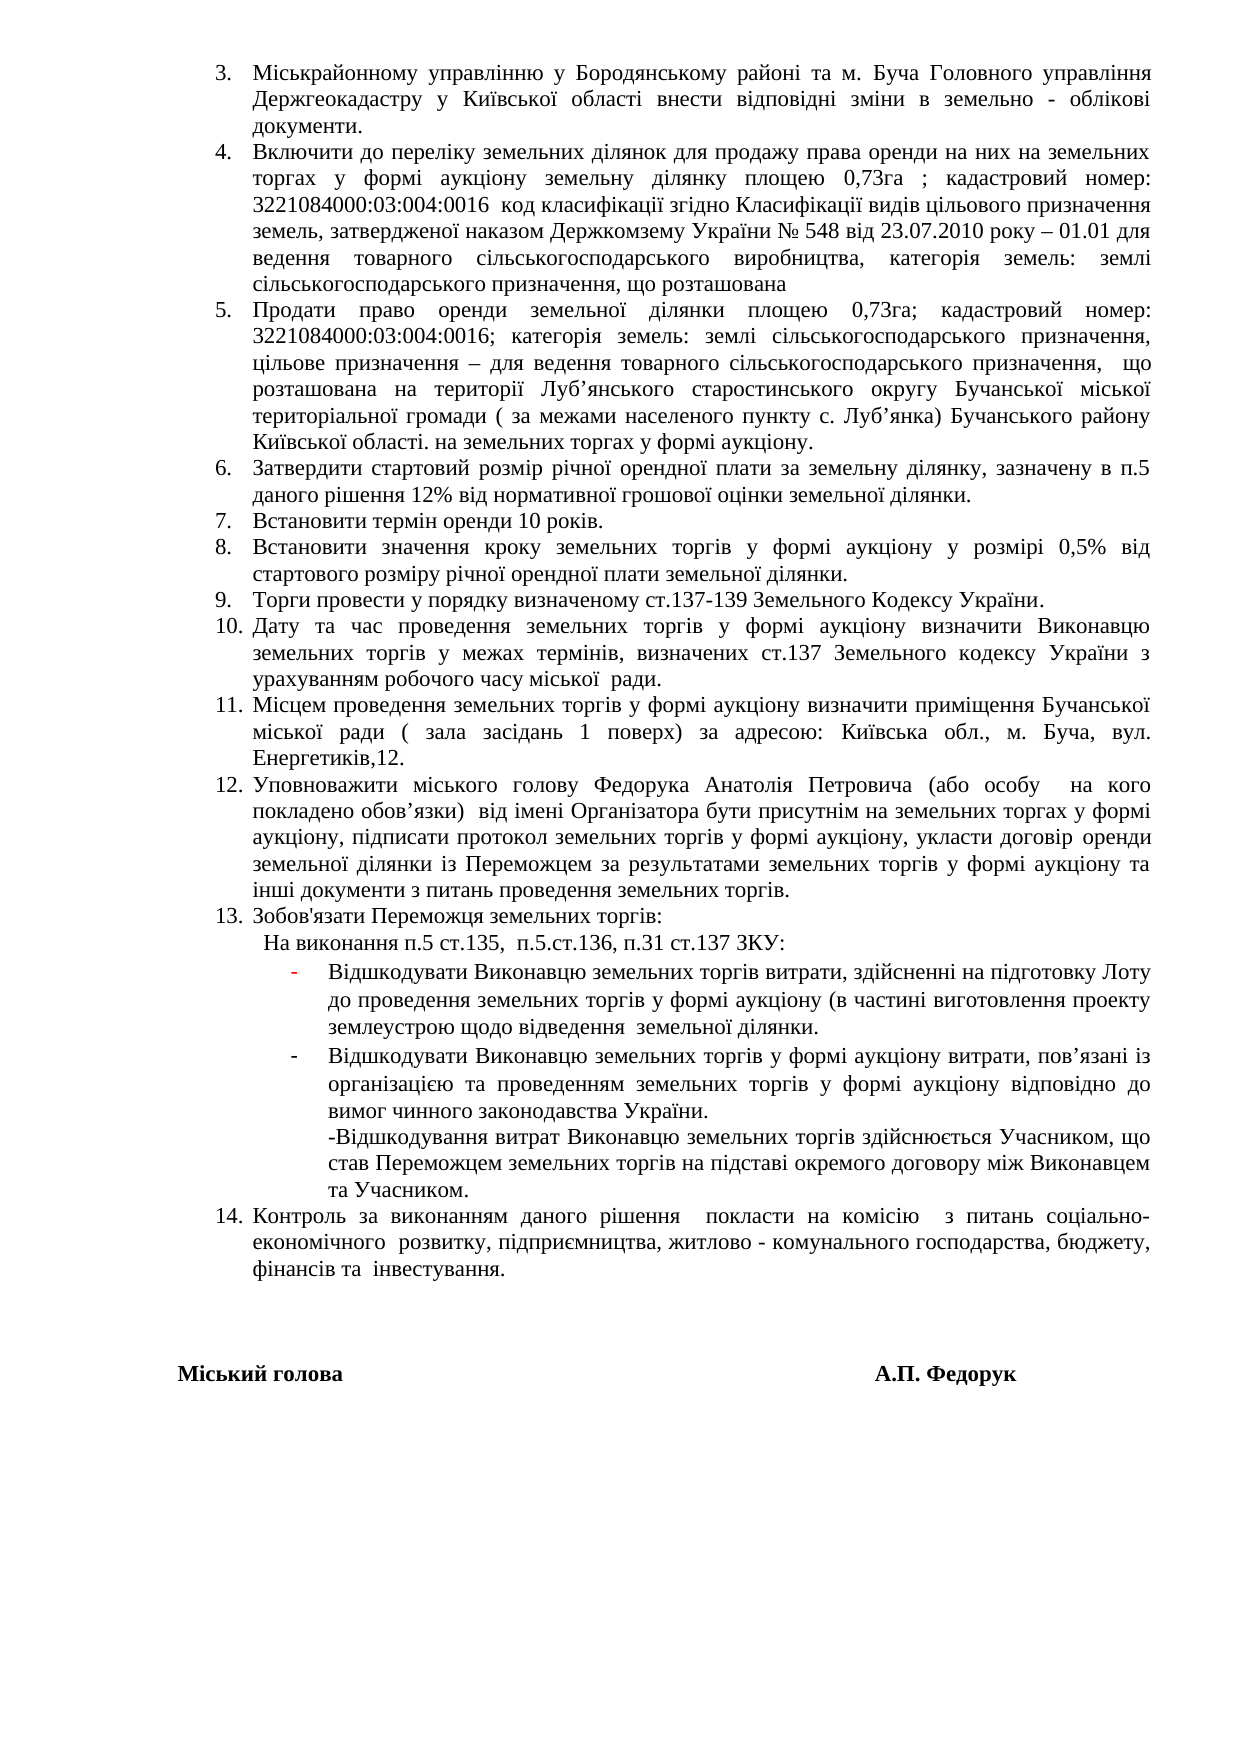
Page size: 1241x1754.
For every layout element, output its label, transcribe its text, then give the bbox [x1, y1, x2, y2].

list Контроль за виконанням даного рішення покласти на комісію з питань соціально- економічного розвитку, підприємництва, житлово - комунального господарства, бюджету, фінансів та інвестування. [215, 1202, 1152, 1281]
list Міськрайонному управлінню у Бородянському районі та м. Буча Головного управління Держгеокадастру у Київської області внести відповідні зміни в земельно - облікові документи. [215, 59, 1152, 138]
list Відшкодувати Виконавцю земельних торгів у формі аукціону витрати, пов’язані із організацією та проведенням земельних торгів у формі аукціону відповідно до вимог чинного законодавства України. [290, 1039, 1152, 1123]
list Включити до переліку земельних ділянок для продажу права оренди на них на земельних торгах у формі аукціону земельну ділянку площею 0,73га ; кадастровий номер: 3221084000:03:004:0016 код класифікації згідно Класифікації видів цільового призначення земель, затвердженої наказом Держкомзему України № 548 від 23.07.2010 року – 01.01 для ведення товарного сільськогосподарського виробництва, категорія земель: землі сільськогосподарського призначення, що розташована [215, 138, 1152, 296]
text Міський голова А.П. Федорук [177, 1360, 1152, 1387]
list Встановити термін оренди 10 років. [215, 507, 1152, 533]
list Затвердити стартовий розмір річної орендної плати за земельну ділянку, зазначену в п.5 даного рішення 12% від нормативної грошової оцінки земельної ділянки. [215, 454, 1152, 507]
list Відшкодувати Виконавцю земельних торгів витрати, здійсненні на підготовку Лоту до проведення земельних торгів у формі аукціону (в частині виготовлення проекту землеустрою щодо відведення земельної ділянки. [290, 955, 1152, 1039]
text -Відшкодування витрат Виконавцю земельних торгів здійснюється Учасником, що став Переможцем земельних торгів на підставі окремого договору між Виконавцем та Учасником. [328, 1123, 1152, 1202]
list Торги провести у порядку визначеному ст.137-139 Земельного Кодексу України. [215, 586, 1152, 612]
list Зобов'язати Переможця земельних торгів: [215, 902, 1152, 929]
text На виконання п.5 ст.135, п.5.ст.136, п.31 ст.137 ЗКУ: [177, 929, 1152, 955]
list Встановити значення кроку земельних торгів у формі аукціону у розмірі 0,5% від стартового розміру річної орендної плати земельної ділянки. [215, 533, 1152, 586]
list Уповноважити міського голову Федорука Анатолія Петровича (або особу на кого покладено обов’язки) від імені Організатора бути присутнім на земельних торгах у формі аукціону, підписати протокол земельних торгів у формі аукціону, укласти договір оренди земельної ділянки із Переможцем за результатами земельних торгів у формі аукціону та інші документи з питань проведення земельних торгів. [215, 771, 1152, 902]
list Дату та час проведення земельних торгів у формі аукціону визначити Виконавцю земельних торгів у межах термінів, визначених ст.137 Земельного кодексу України з урахуванням робочого часу міської ради. [215, 612, 1152, 692]
list Місцем проведення земельних торгів у формі аукціону визначити приміщення Бучанської міської ради ( зала засідань 1 поверх) за адресою: Київська обл., м. Буча, вул. Енергетиків,12. [215, 692, 1152, 771]
list Продати право оренди земельної ділянки площею 0,73га; кадастровий номер: 3221084000:03:004:0016; категорія земель: землі сільськогосподарського призначення, цільове призначення – для ведення товарного сільськогосподарського призначення, що розташована на території Луб’янського старостинського округу Бучанської міської територіальної громади ( за межами населеного пункту с. Луб’янка) Бучанського району Київської області. на земельних торгах у формі аукціону. [215, 296, 1152, 454]
